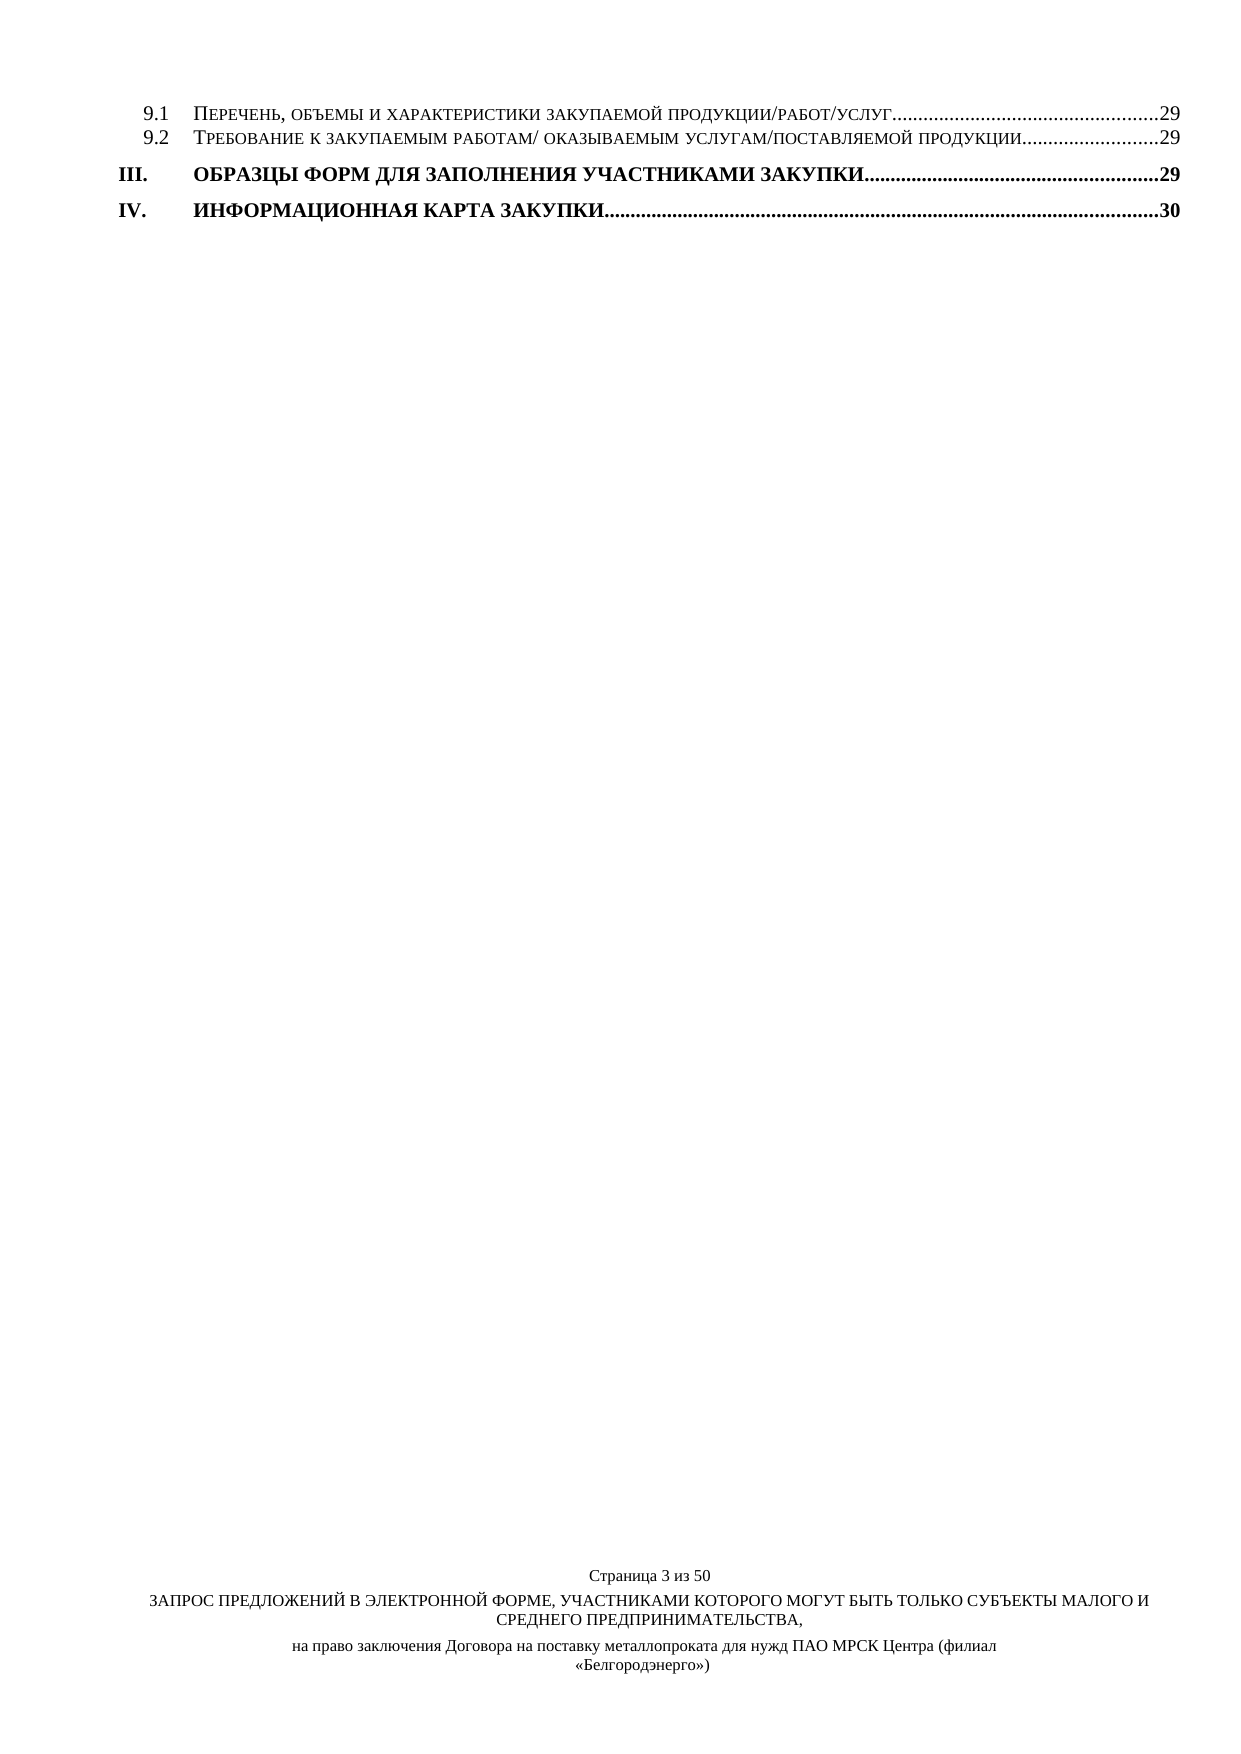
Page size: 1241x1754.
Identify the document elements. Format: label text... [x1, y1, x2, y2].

text III. ОБРАЗЦЫ ФОРМ ДЛЯ ЗАПОЛНЕНИЯ УЧАСТНИКАМИ ЗАКУПКИ 29 [118, 162, 1181, 186]
text IV. ИНФОРМАЦИОННАЯ КАРТА ЗАКУПКИ 30 [118, 198, 1181, 222]
text 9.1 Перечень, объемы и характеристики закупаемой продукции/работ/услуг 29 [143, 101, 1181, 125]
text 9.2 Требование к закупаемым работам/ оказываемым услугам/поставляемой продукции 29 [143, 125, 1181, 149]
